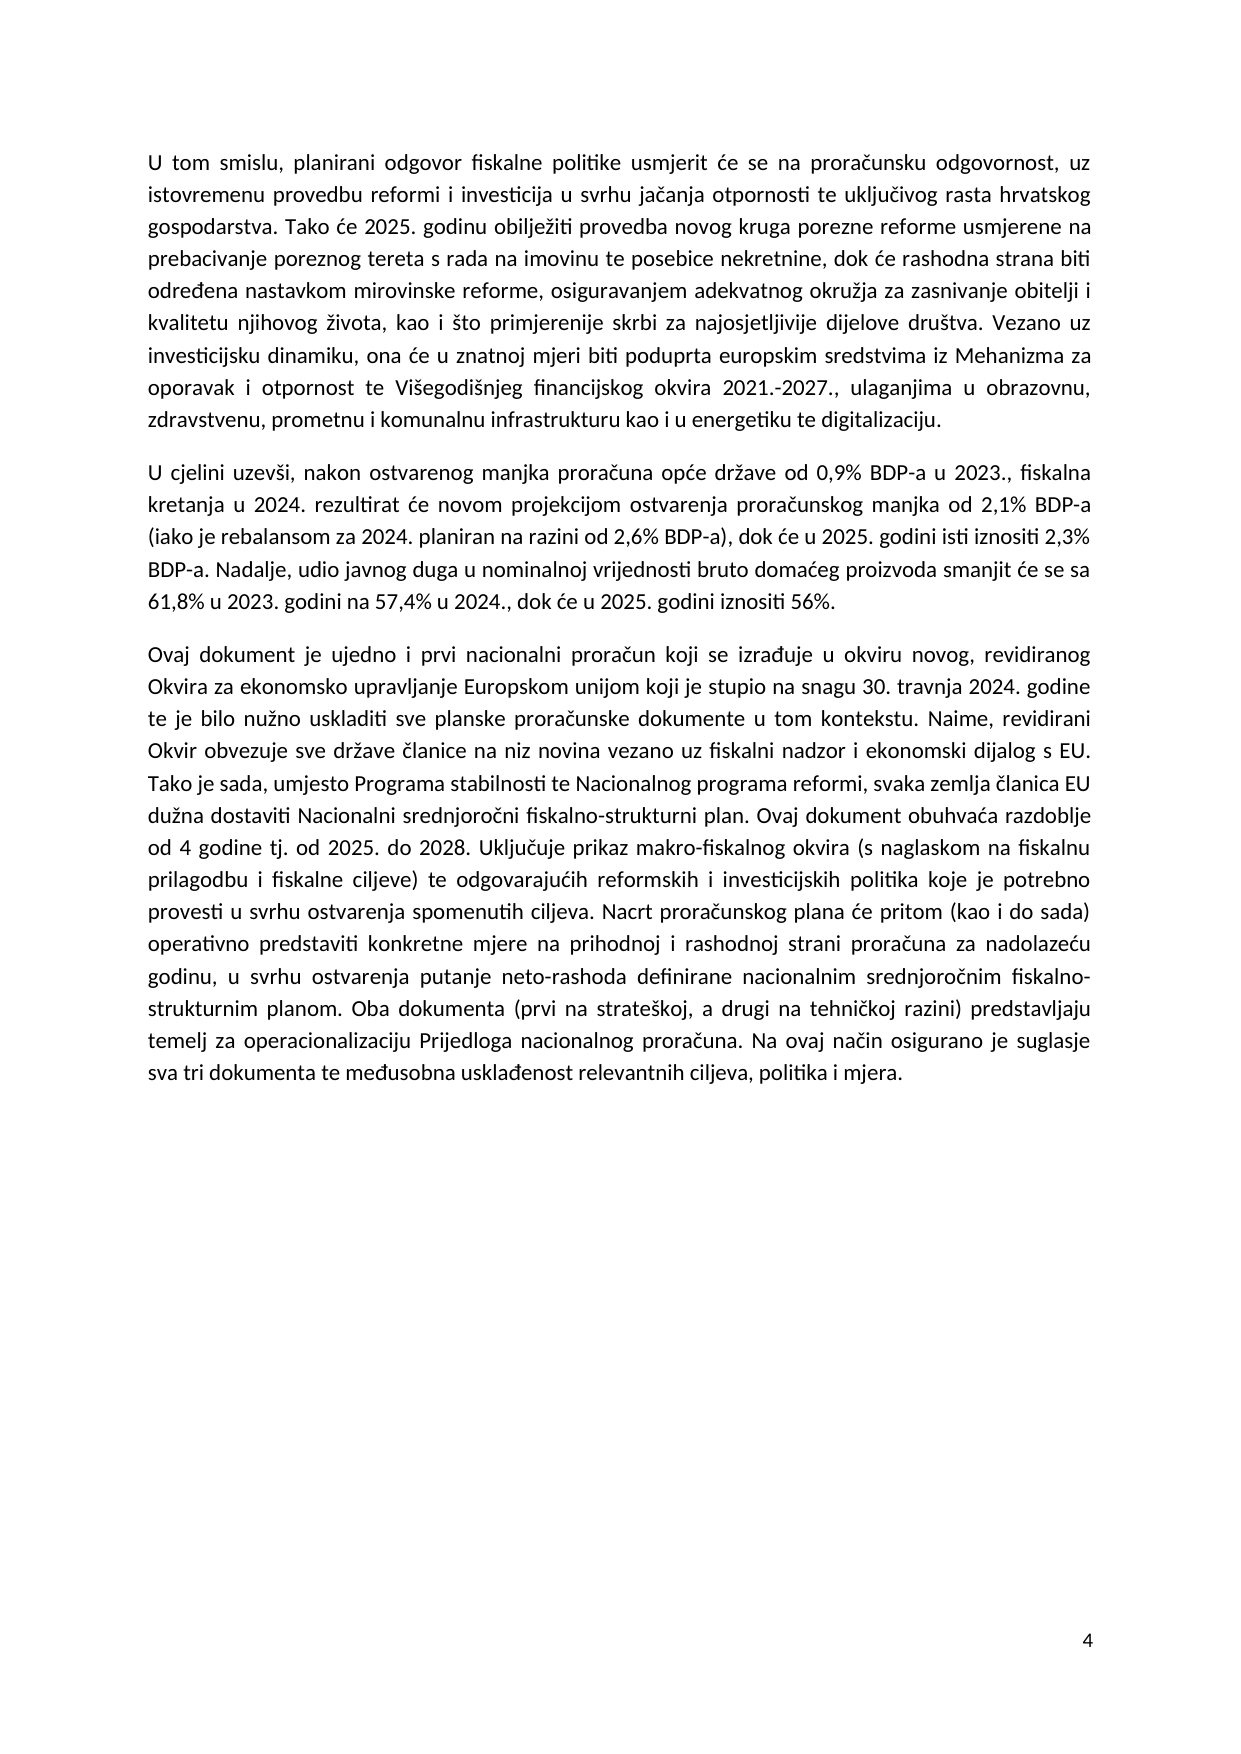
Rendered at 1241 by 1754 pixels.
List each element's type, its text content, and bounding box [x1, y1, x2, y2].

text U tom smislu, planirani odgovor fiskalne politike usmjerit će se na proračunsku odgovornost, uz istovremenu provedbu reformi i investicija u svrhu jačanja otpornosti te uključivog rasta hrvatskog gospodarstva. Tako će 2025. godinu obilježiti provedba novog kruga porezne reforme usmjerene na prebacivanje poreznog tereta s rada na imovinu te posebice nekretnine, dok će rashodna strana biti određena nastavkom mirovinske reforme, osiguravanjem adekvatnog okružja za zasnivanje obitelji i kvalitetu njihovog života, kao i što primjerenije skrbi za najosjetljivije dijelove društva. Vezano uz investicijsku dinamiku, ona će u znatnoj mjeri biti poduprta europskim sredstvima iz Mehanizma za oporavak i otpornost te Višegodišnjeg financijskog okvira 2021.-2027., ulaganjima u obrazovnu, zdravstvenu, prometnu i komunalnu infrastrukturu kao i u energetiku te digitalizaciju. [148, 148, 1093, 433]
text Ovaj dokument je ujedno i prvi nacionalni proračun koji se izrađuje u okviru novog, revidiranog Okvira za ekonomsko upravljanje Europskom unijom koji je stupio na snagu 30. travnja 2024. godine te je bilo nužno uskladiti sve planske proračunske dokumente u tom kontekstu. Naime, revidirani Okvir obvezuje sve države članice na niz novina vezano uz fiskalni nadzor i ekonomski dijalog s EU. Tako je sada, umjesto Programa stabilnosti te Nacionalnog programa reformi, svaka zemlja članica EU dužna dostaviti Nacionalni srednjoročni fiskalno-strukturni plan. Ovaj dokument obuhvaća razdoblje od 4 godine tj. od 2025. do 2028. Uključuje prikaz makro-fiskalnog okvira (s naglaskom na fiskalnu prilagodbu i fiskalne ciljeve) te odgovarajućih reformskih i investicijskih politika koje je potrebno provesti u svrhu ostvarenja spomenutih ciljeva. Nacrt proračunskog plana će pritom (kao i do sada) operativno predstaviti konkretne mjere na prihodnoj i rashodnoj strani proračuna za nadolazeću godinu, u svrhu ostvarenja putanje neto-rashoda definirane nacionalnim srednjoročnim fiskalno-strukturnim planom. Oba dokumenta (prvi na strateškoj, a drugi na tehničkoj razini) predstavljaju temelj za operacionalizaciju Prijedloga nacionalnog proračuna. Na ovaj način osigurano je suglasje sva tri dokumenta te međusobna usklađenost relevantnih ciljeva, politika i mjera. [148, 640, 1093, 1086]
text U cjelini uzevši, nakon ostvarenog manjka proračuna opće države od 0,9% BDP-a u 2023., fiskalna kretanja u 2024. rezultirat će novom projekcijom ostvarenja proračunskog manjka od 2,1% BDP-a (iako je rebalansom za 2024. planiran na razini od 2,6% BDP-a), dok će u 2025. godini isti iznositi 2,3% BDP-a. Nadalje, udio javnog duga u nominalnoj vrijednosti bruto domaćeg proizvoda smanjit će se sa 61,8% u 2023. godini na 57,4% u 2024., dok će u 2025. godini iznositi 56%. [148, 458, 1093, 615]
